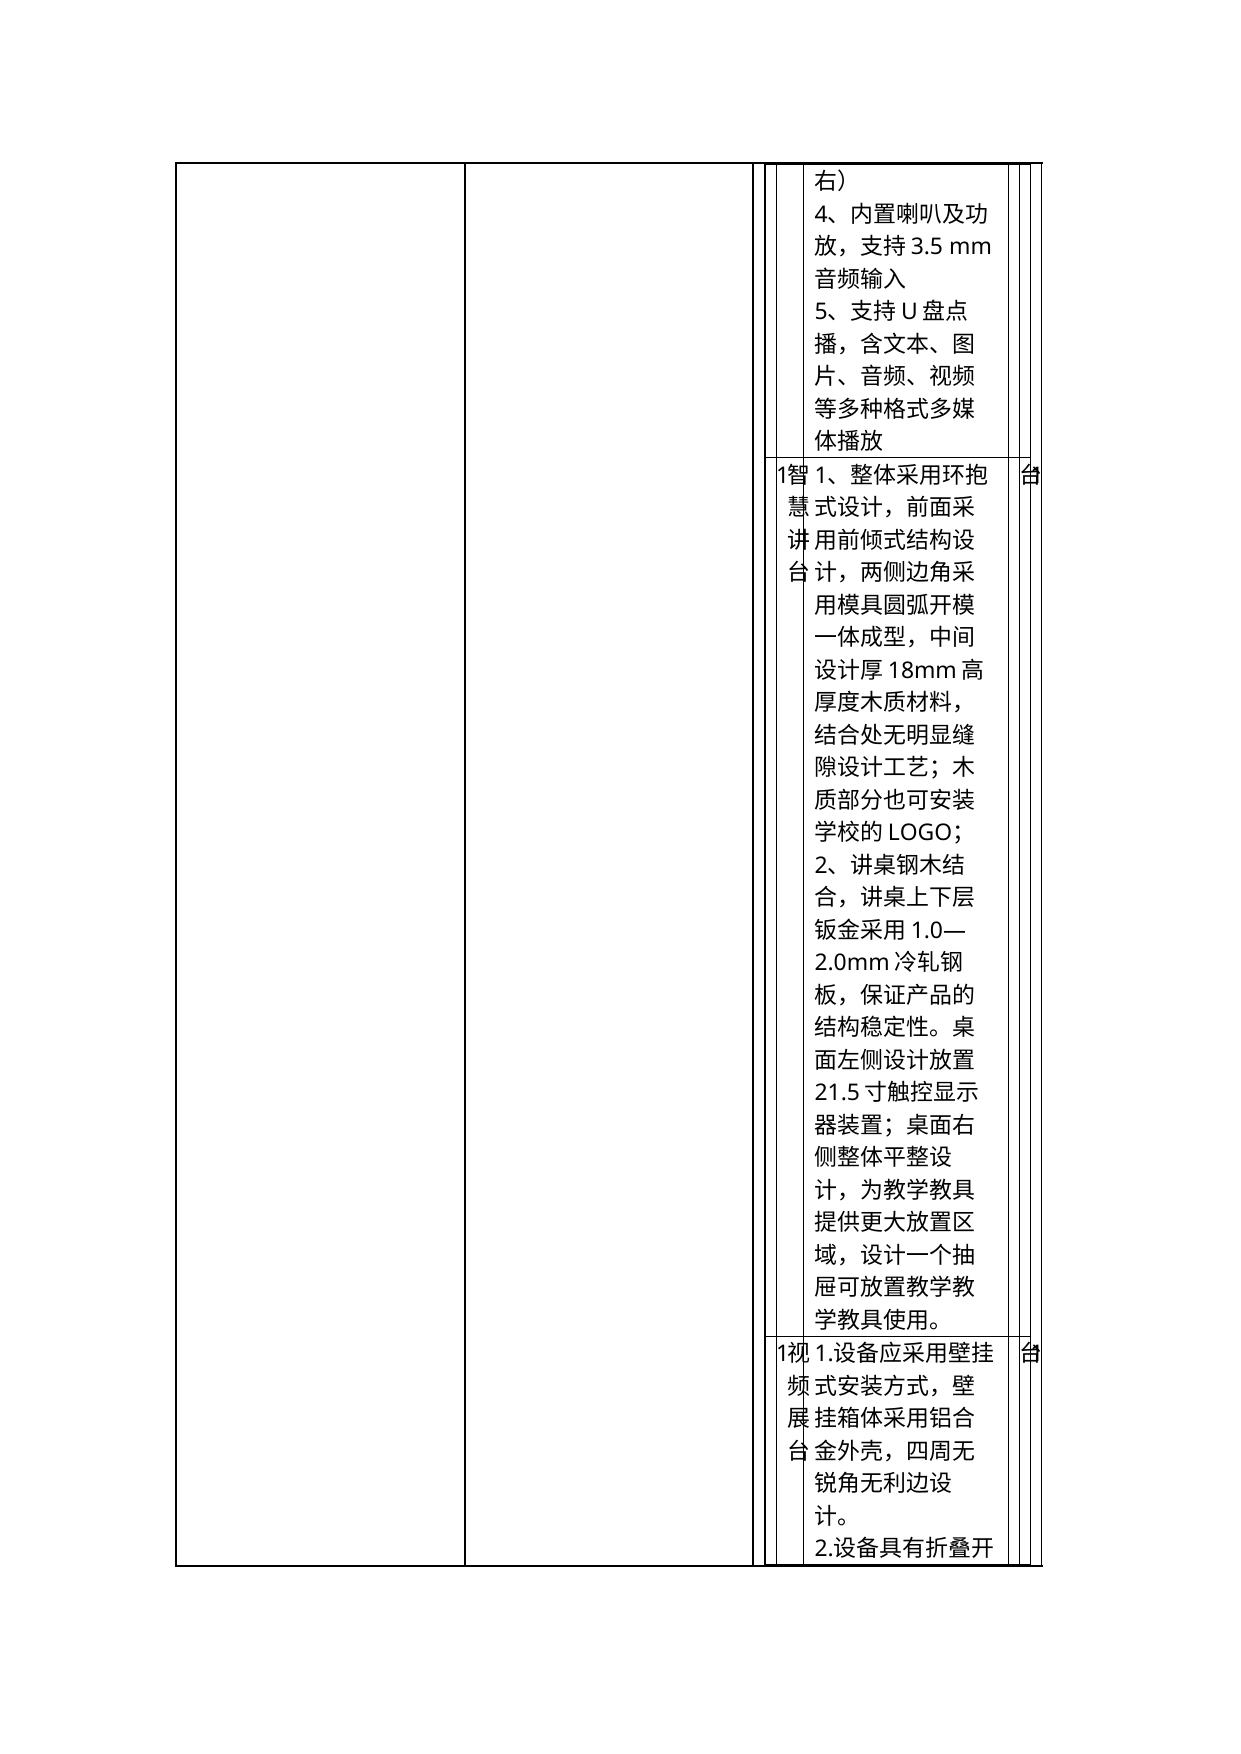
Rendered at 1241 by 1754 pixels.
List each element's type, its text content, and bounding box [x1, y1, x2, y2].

table_cell [777, 458, 803, 1336]
table_cell [1009, 165, 1019, 457]
table_cell [1009, 458, 1019, 1336]
table_cell [804, 165, 1008, 457]
table_cell 1 [177, 164, 464, 1565]
table_cell [777, 165, 803, 457]
table_cell [1009, 1337, 1019, 1564]
table_cell [754, 164, 764, 1565]
table_cell [777, 1337, 803, 1564]
table_cell [466, 164, 752, 1565]
table_cell [1020, 458, 1030, 1336]
table_cell [804, 458, 1008, 1336]
table_cell [804, 1337, 1008, 1564]
table_cell [766, 458, 776, 1336]
table_cell [766, 165, 776, 457]
table_cell [1031, 164, 1041, 1565]
table_cell [766, 1337, 776, 1564]
table_cell [1020, 1337, 1030, 1564]
table_cell [1020, 165, 1030, 457]
